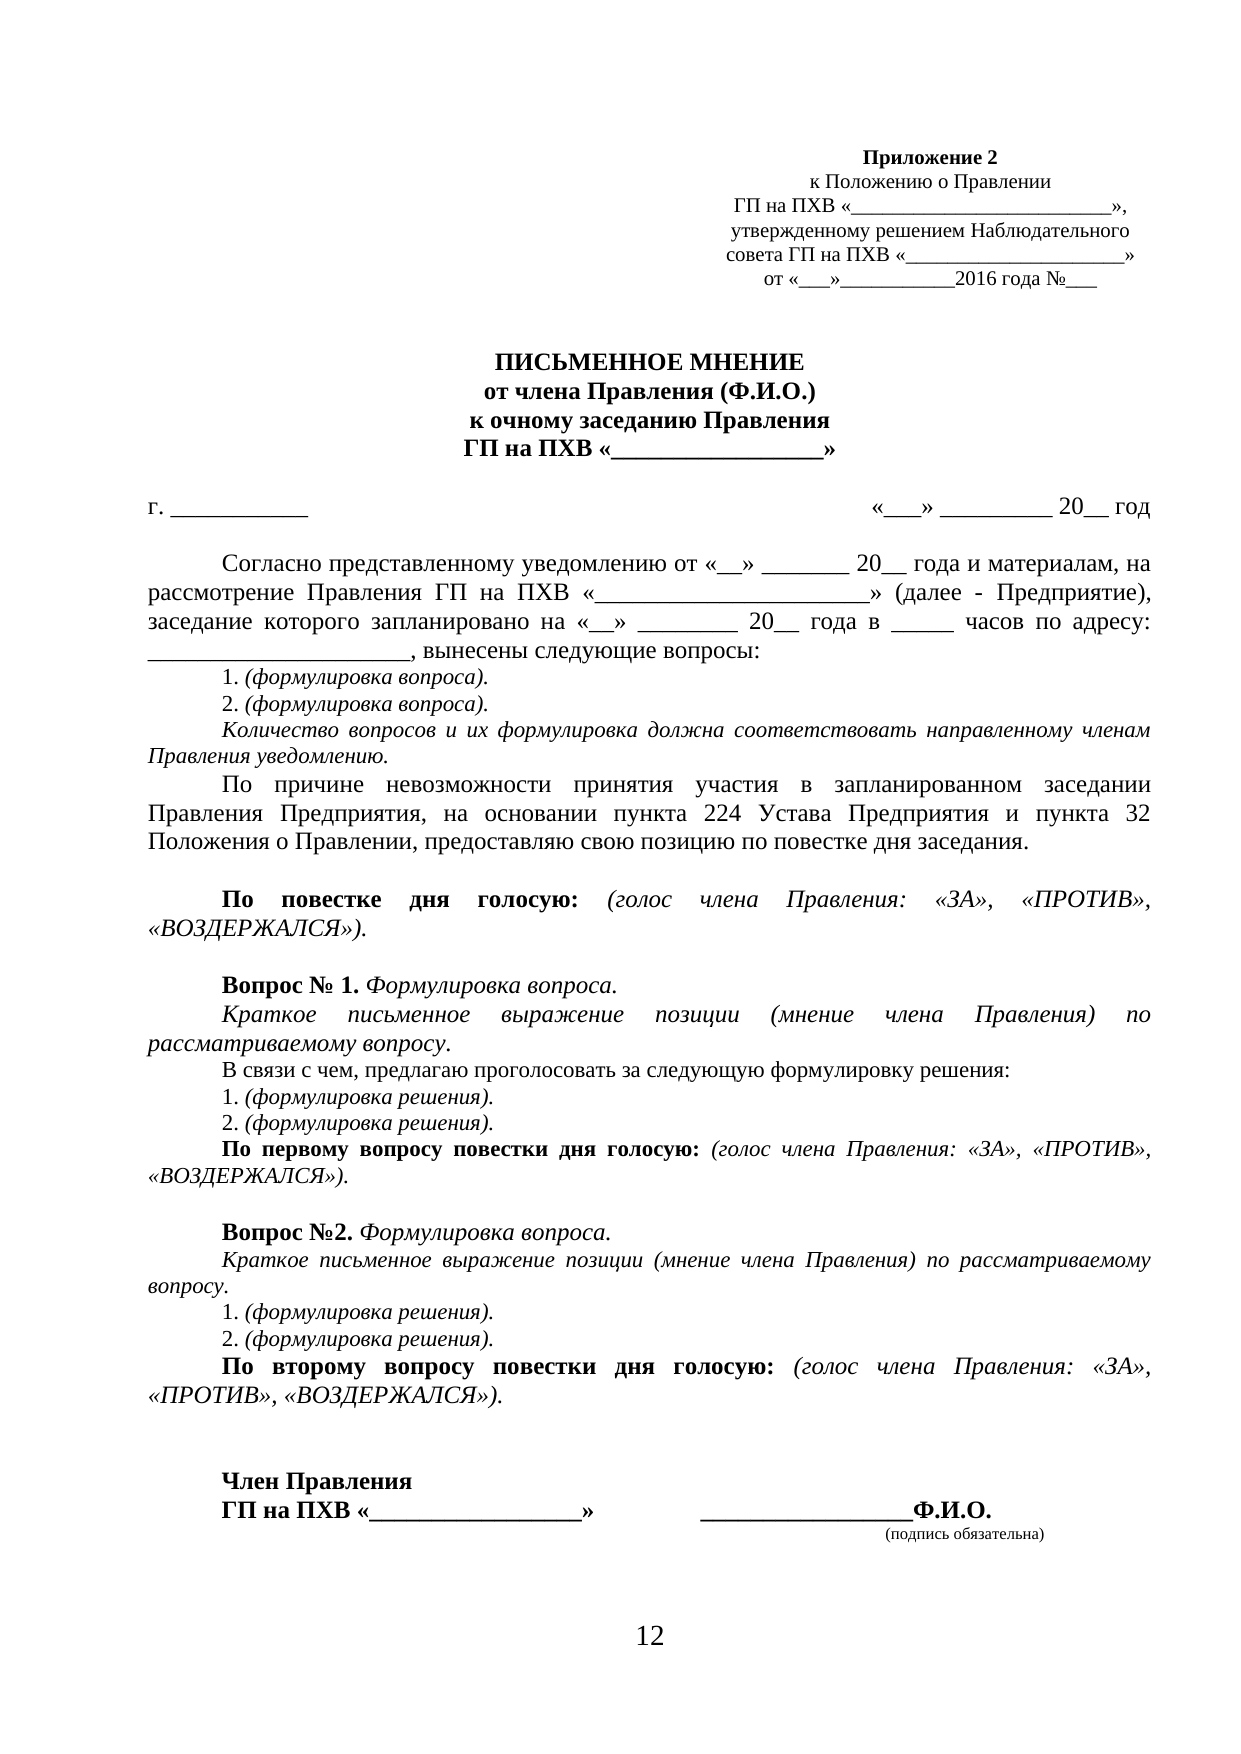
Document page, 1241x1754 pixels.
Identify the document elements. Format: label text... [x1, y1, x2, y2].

text По второму вопросу повестки дня голосую: (голос члена Правления: «ЗА», «ПРОТИВ», «ВОЗДЕРЖАЛСЯ»). [148, 1351, 1152, 1408]
text По первому вопросу повестки дня голосую: (голос члена Правления: «ЗА», «ПРОТИВ», «ВОЗДЕРЖАЛСЯ»). [148, 1135, 1152, 1188]
text к Положению о Правлении [709, 169, 1152, 193]
list (формулировка решения). [148, 1083, 1152, 1109]
text Количество вопросов и их формулировка должна соответствовать направленному членам Правления уведомлению. [148, 716, 1152, 769]
list (формулировка решения). [148, 1325, 1152, 1351]
text Согласно представленному уведомлению от «__» _______ 20__ года и материалам, на рассмотрение Правления ГП на ПХВ «______________________» (далее - Предприятие), заседание которого запланировано на «__» ________ 20__ года в _____ часов по адресу: _____________________, вынесены следующие вопросы: [148, 548, 1152, 663]
text По повестке дня голосую: (голос члена Правления: «ЗА», «ПРОТИВ», «ВОЗДЕРЖАЛСЯ»). [148, 884, 1152, 941]
text Краткое письменное выражение позиции (мнение члена Правления) по рассматриваемому вопросу. [148, 999, 1152, 1056]
text Краткое письменное выражение позиции (мнение члена Правления) по рассматриваемому вопросу. [148, 1246, 1152, 1298]
text ПИСЬМЕННОЕ МНЕНИЕ [148, 347, 1152, 376]
list (формулировка вопроса). [148, 690, 1152, 716]
text В связи с чем, предлагаю проголосовать за следующую формулировку решения: [148, 1056, 1152, 1083]
text ГП на ПХВ «_________________________», утвержденному решением Наблюдательного совета ГП на ПХВ «_____________________» [709, 193, 1152, 266]
text к очному заседанию Правления [148, 405, 1152, 433]
text от члена Правления (Ф.И.О.) [148, 376, 1152, 405]
text Член Правления [148, 1466, 1152, 1495]
text ГП на ПХВ «_________________» [148, 433, 1152, 462]
list (формулировка решения). [148, 1109, 1152, 1135]
text ГП на ПХВ «_________________» _________________Ф.И.О. [148, 1495, 1152, 1523]
text (подпись обязательна) [811, 1523, 1152, 1543]
list (формулировка вопроса). [148, 663, 1152, 690]
text Приложение 2 [709, 145, 1152, 169]
text от «___»___________2016 года №___ [709, 266, 1152, 290]
list (формулировка решения). [148, 1298, 1152, 1325]
text По причине невозможности принятия участия в запланированном заседании Правления Предприятия, на основании пункта 224 Устава Предприятия и пункта 32 Положения о Правлении, предоставляю свою позицию по повестке дня заседания. [148, 769, 1152, 855]
text Вопрос № 1. Формулировка вопроса. [148, 970, 1152, 999]
text г. ___________ «___» _________ 20__ год [148, 491, 1152, 520]
text Вопрос №2. Формулировка вопроса. [148, 1217, 1152, 1246]
